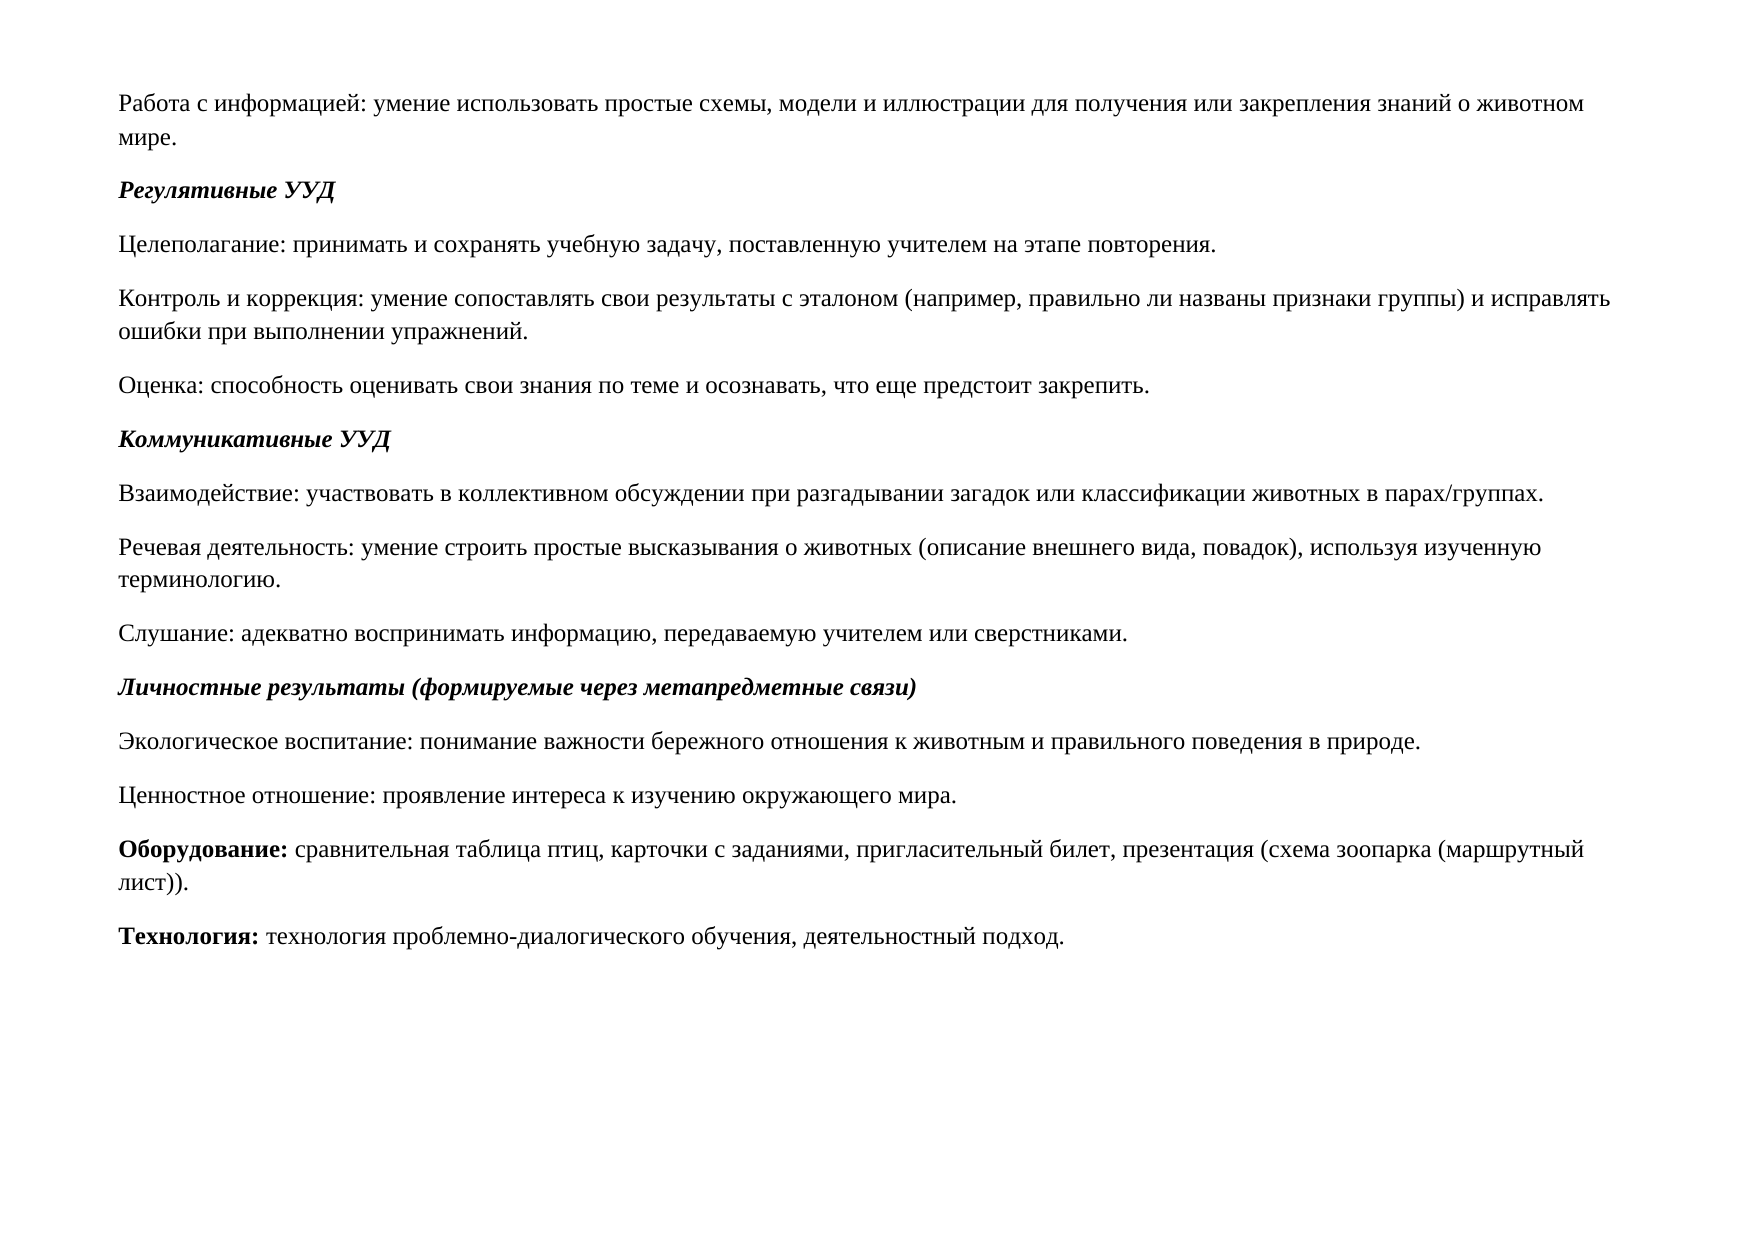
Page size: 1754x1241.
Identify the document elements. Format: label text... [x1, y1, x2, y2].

text Коммуникативные УУД [118, 424, 1636, 453]
text Взаимодействие: участвовать в коллективном обсуждении при разгадывании загадок или классификации животных в парах/группах. [118, 478, 1636, 506]
text Оборудование: сравнительная таблица птиц, карточки с заданиями, пригласительный билет, презентация (схема зоопарка (маршрутный лист)). [118, 834, 1636, 896]
text Слушание: адекватно воспринимать информацию, передаваемую учителем или сверстниками. [118, 618, 1636, 647]
text Регулятивные УУД [118, 175, 1636, 204]
text Личностные результаты (формируемые через метапредметные связи) [118, 672, 1636, 701]
text Оценка: способность оценивать свои знания по теме и осознавать, что еще предстоит закрепить. [118, 370, 1636, 399]
text Контроль и коррекция: умение сопоставлять свои результаты с эталоном (например, правильно ли названы признаки группы) и исправлять ошибки при выполнении упражнений. [118, 283, 1636, 345]
text Экологическое воспитание: понимание важности бережного отношения к животным и правильного поведения в природе. [118, 726, 1636, 755]
text Технология: технология проблемно-диалогического обучения, деятельностный подход. [118, 921, 1636, 949]
text Ценностное отношение: проявление интереса к изучению окружающего мира. [118, 780, 1636, 809]
text Целеполагание: принимать и сохранять учебную задачу, поставленную учителем на этапе повторения. [118, 229, 1636, 258]
text Работа с информацией: умение использовать простые схемы, модели и иллюстрации для получения или закрепления знаний о животном мире. [118, 88, 1636, 150]
text Речевая деятельность: умение строить простые высказывания о животных (описание внешнего вида, повадок), используя изученную терминологию. [118, 532, 1636, 593]
